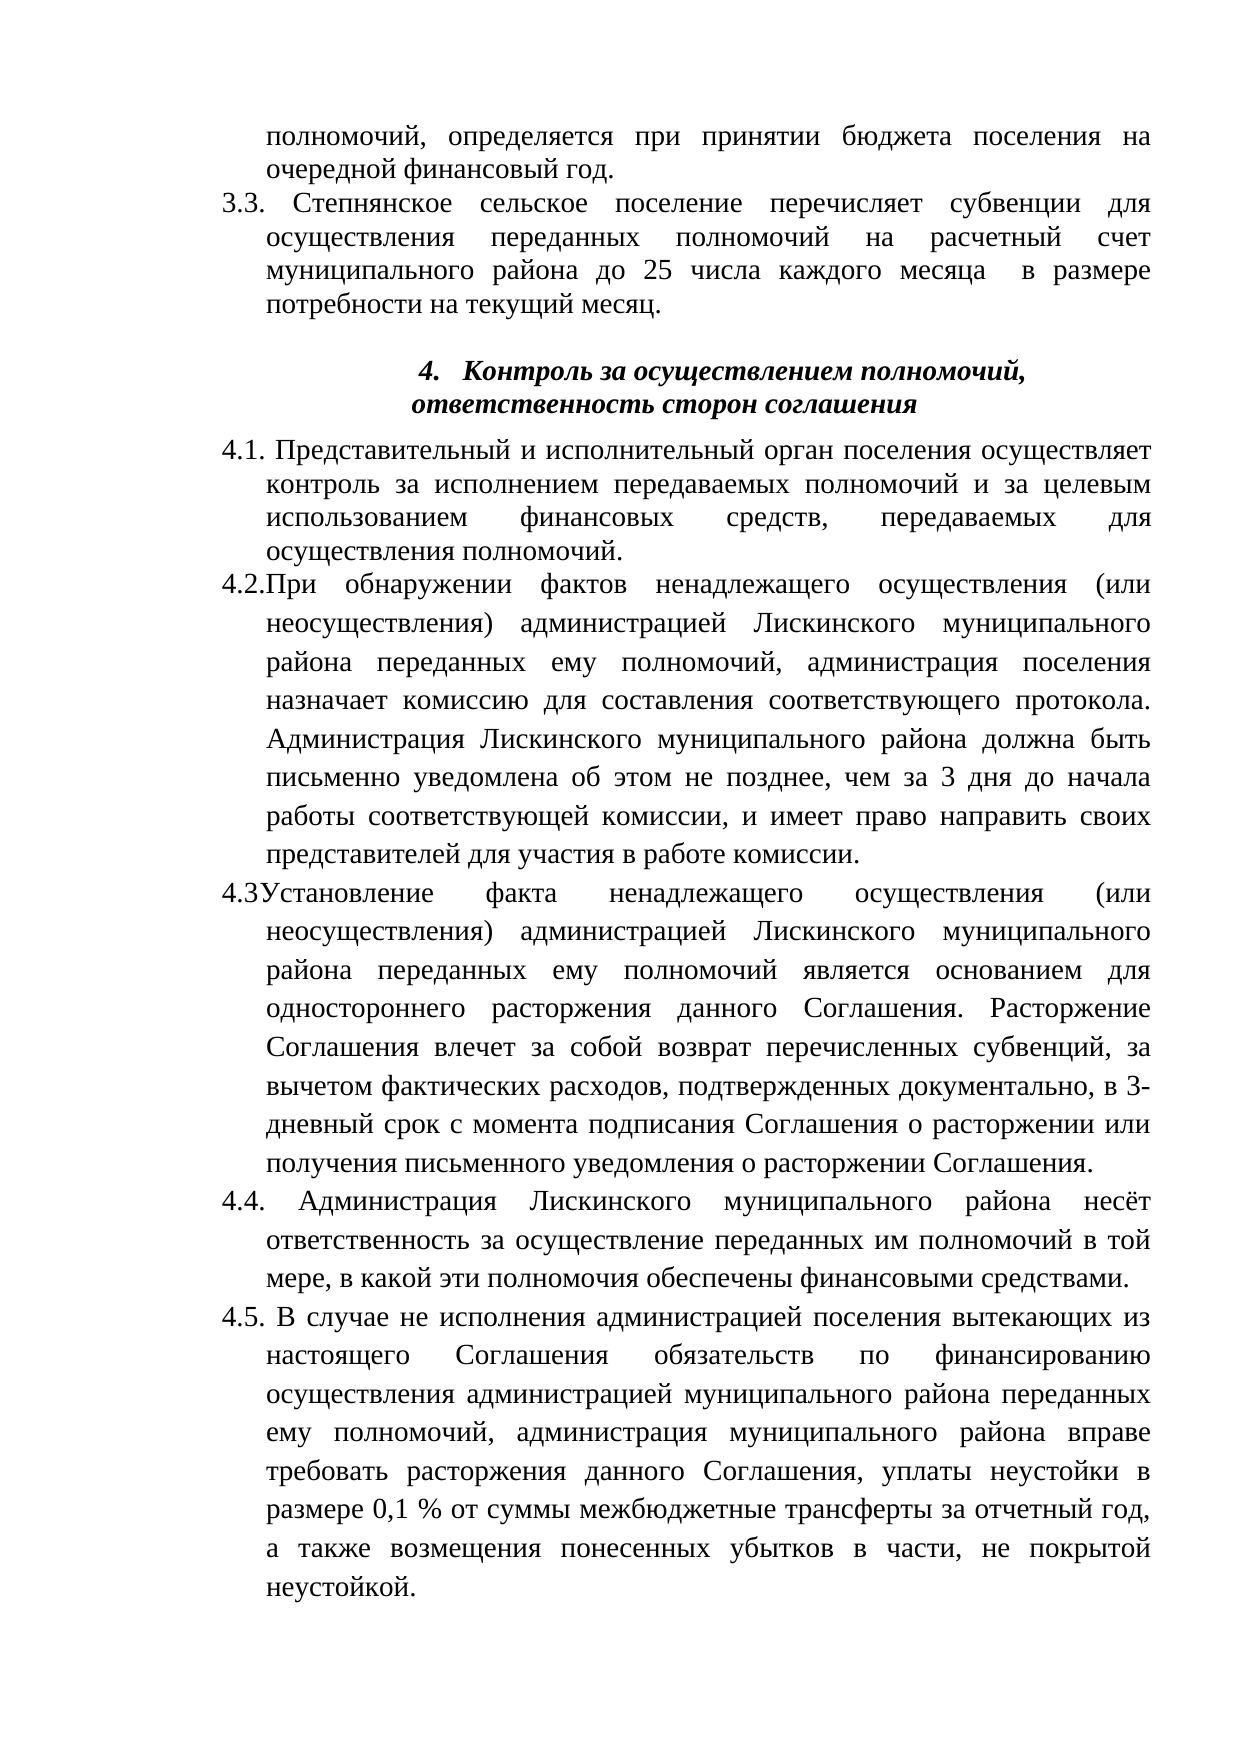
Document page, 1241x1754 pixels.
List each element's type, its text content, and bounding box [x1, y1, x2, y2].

text 4.2.При обнаружении фактов ненадлежащего осуществления (или неосуществления) администрацией Лискинского муниципального района переданных ему полномочий, администрация поселения назначает комиссию для составления соответствующего протокола. Администрация Лискинского муниципального района должна быть письменно уведомлена об этом не позднее, чем за 3 дня до начала работы соответствующей комиссии, и имеет право направить своих представителей для участия в работе комиссии. [222, 567, 1152, 870]
text 4. Контроль за осуществлением полномочий, ответственность сторон соглашения [177, 353, 1152, 420]
text 4.1. Представительный и исполнительный орган поселения осуществляет контроль за исполнением передаваемых полномочий и за целевым использованием финансовых средств, передаваемых для осуществления полномочий. [222, 432, 1152, 567]
text 4.4. Администрация Лискинского муниципального района несёт ответственность за осуществление переданных им полномочий в той мере, в какой эти полномочия обеспечены финансовыми средствами. [222, 1183, 1152, 1294]
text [222, 118, 1152, 185]
list Установление факта ненадлежащего осуществления (или неосуществления) администрацией Лискинского муниципального района переданных ему полномочий является основанием для одностороннего расторжения данного Соглашения. Расторжение Соглашения влечет за собой возврат перечисленных субвенций, за вычетом фактических расходов, подтвержденных документально, в 3-дневный срок с момента подписания Соглашения о расторжении или получения письменного уведомления о расторжении Соглашения. [222, 875, 1152, 1178]
text 4.5. В случае не исполнения администрацией поселения вытекающих из настоящего Соглашения обязательств по финансированию осуществления администрацией муниципального района переданных ему полномочий, администрация муниципального района вправе требовать расторжения данного Соглашения, уплаты неустойки в размере 0,1 % от суммы межбюджетные трансферты за отчетный год, а также возмещения понесенных убытков в части, не покрытой неустойкой. [222, 1299, 1152, 1602]
text 3.3. Степнянское сельское поселение перечисляет субвенции для осуществления переданных полномочий на расчетный счет муниципального района до 25 числа каждого месяца в размере потребности на текущий месяц. [222, 185, 1152, 319]
